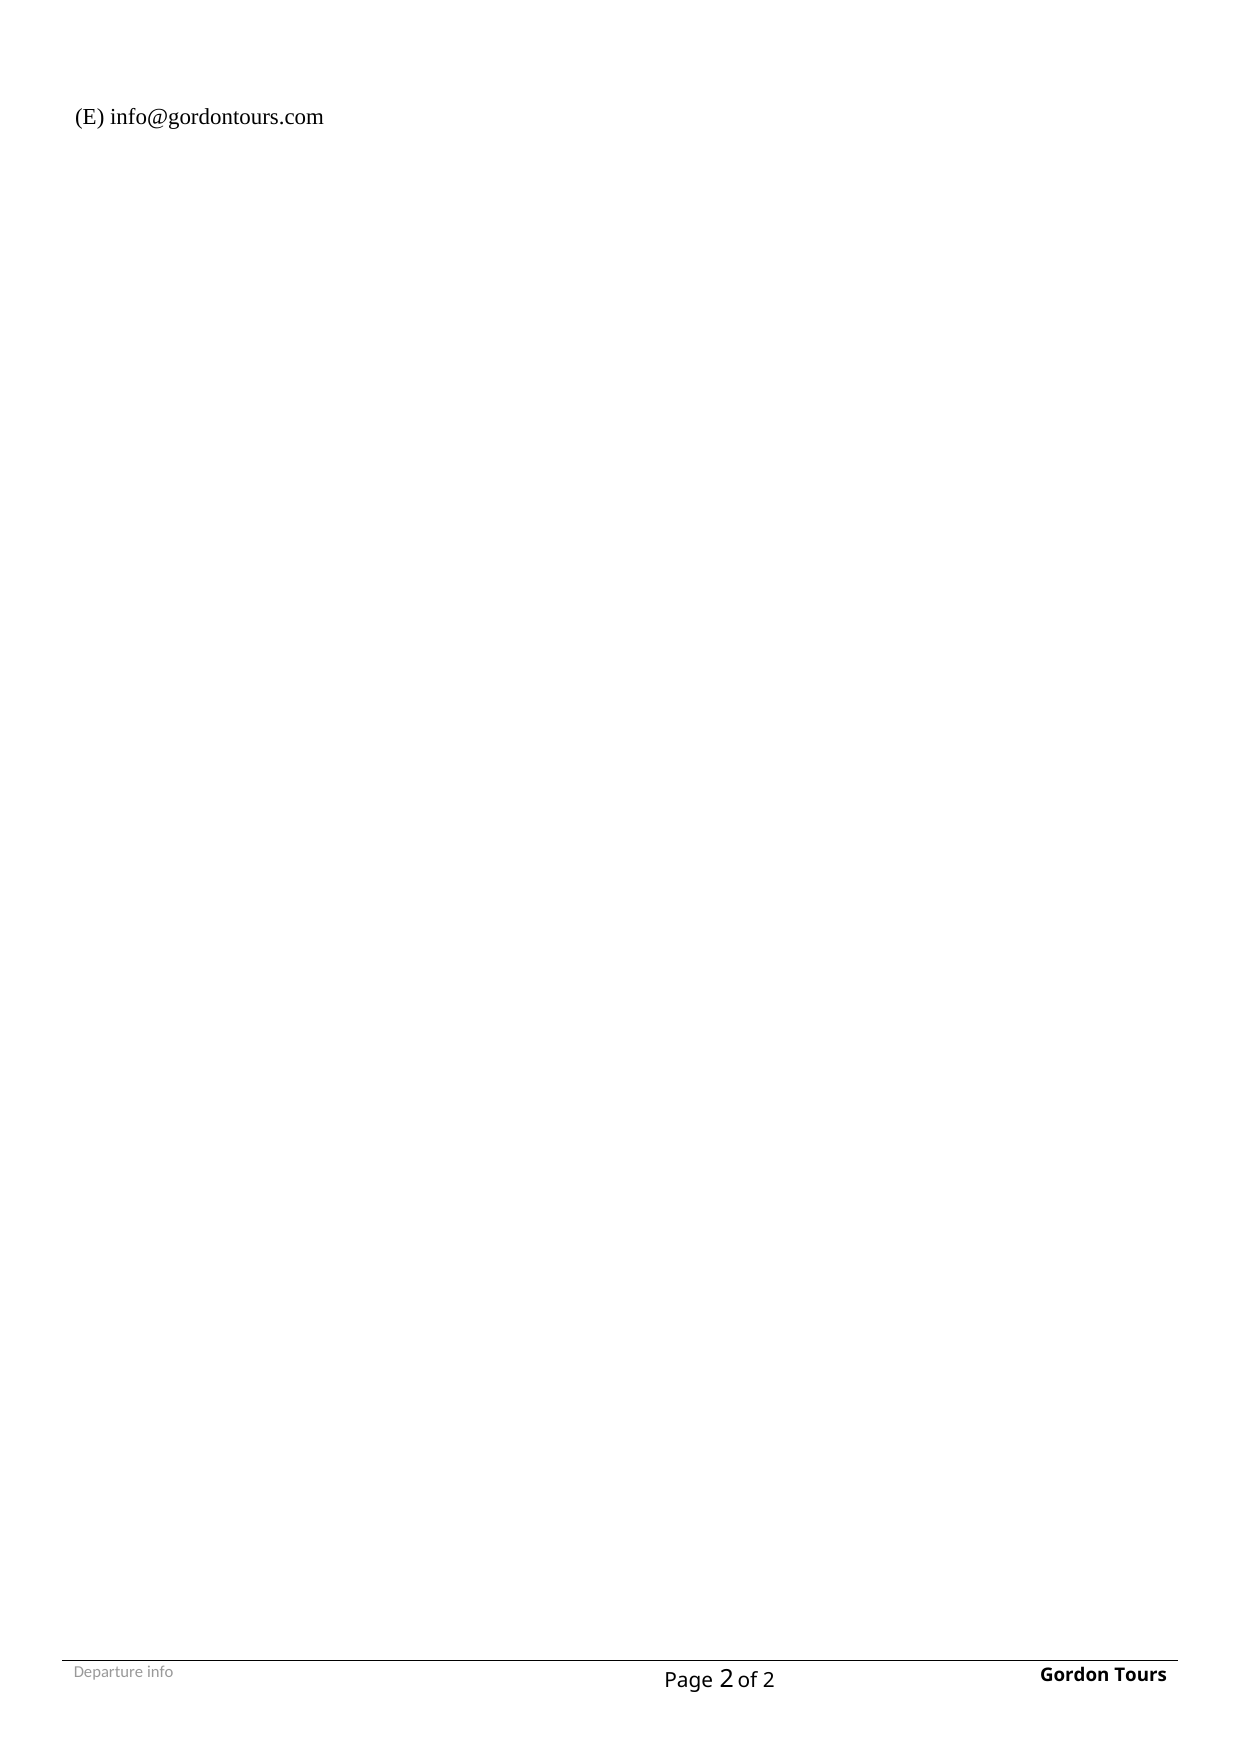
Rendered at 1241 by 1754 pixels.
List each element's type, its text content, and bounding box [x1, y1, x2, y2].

text (E) info@gordontours.com [75, 103, 1165, 129]
